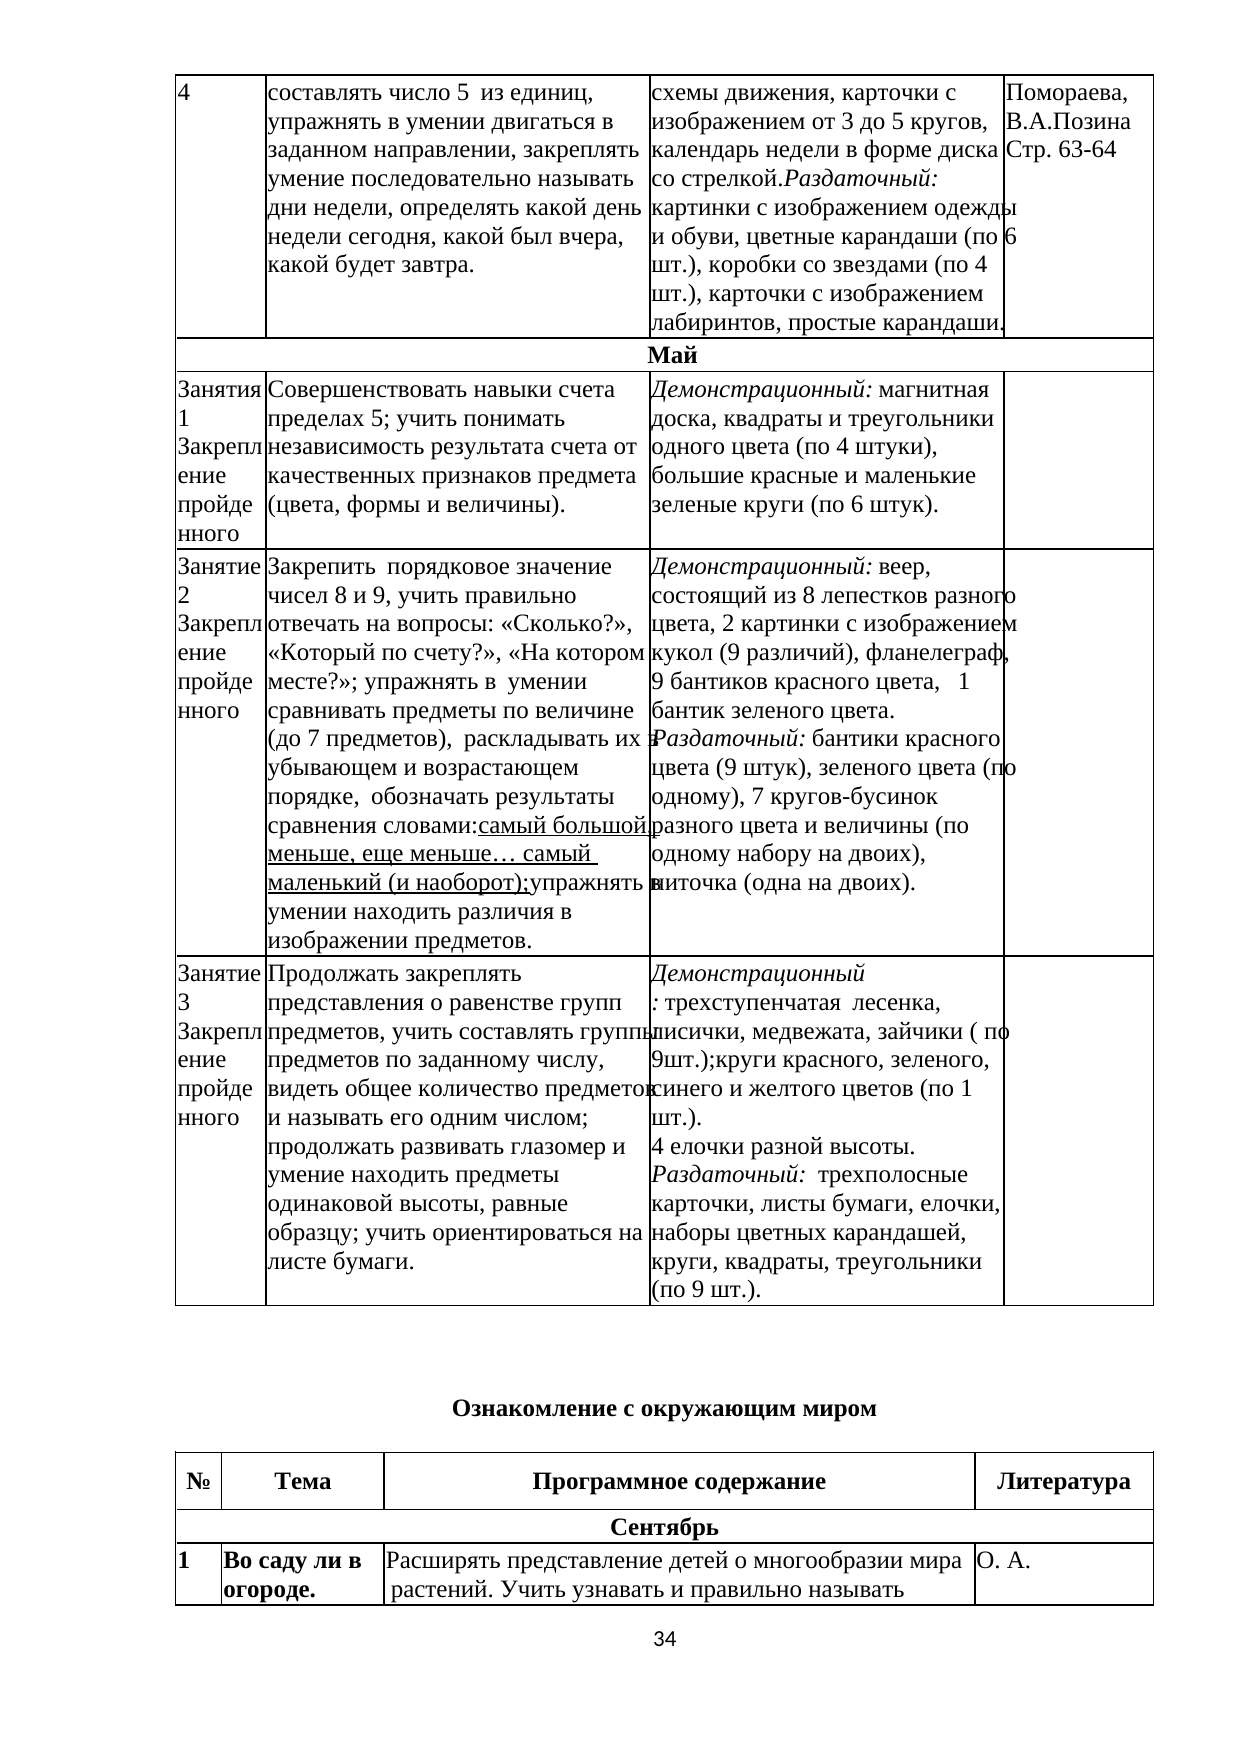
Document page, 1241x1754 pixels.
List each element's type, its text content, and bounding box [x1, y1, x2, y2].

table_header Литература [976, 1453, 1153, 1508]
table_cell Демонстрационный: магнитная доска, квадраты и треугольники одного цвета (по 4 штуки), большие красные и маленькие зеленые круги (по 6 штук). [651, 372, 1003, 548]
table_cell Май [176, 338, 1153, 371]
table_cell Занятие 4 [176, 76, 265, 337]
table_cell Демонстрационный: веер, состоящий из 8 лепестков разного цвета, 2 картинки с изображением кукол (9 различий), фланелеграф, 9 бантиков красного цвета, 1 бантик зеленого цвета. Раздаточный: бантики красного цвета (9 штук), зеленого цвета (по одному), 7 кругов-бусинок разного цвета и величины (по одному набору на двоих), ниточка (одна на двоих). [651, 550, 1003, 955]
table_cell 1 [176, 1543, 221, 1604]
table_header Тема [222, 1453, 383, 1508]
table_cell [651, 76, 1003, 337]
table_cell Занятие 3 Закрепление пройденного [176, 956, 265, 1305]
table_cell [1005, 76, 1153, 337]
table_cell Совершенствовать навыки счета пределах 5; учить понимать независимость результата счета от качественных признаков предмета (цвета, формы и величины). [267, 372, 649, 548]
table_cell Сентябрь [176, 1510, 1153, 1542]
table_cell [1005, 957, 1153, 1305]
table_cell Занятие 2 Закрепление пройденного [176, 549, 265, 955]
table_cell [385, 1544, 974, 1604]
table_header Программное содержание [385, 1453, 974, 1508]
table_cell Демонстрационный: трехступенчатая лесенка, лисички, медвежата, зайчики ( по 9шт.);круги красного, зеленого, синего и желтого цветов (по 1 шт.). 4 елочки разной высоты. Раздаточный: трехполосные карточки, листы бумаги, елочки, наборы цветных карандашей, круги, квадраты, треугольники (по 9 шт.). [651, 957, 1003, 1305]
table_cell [222, 1544, 383, 1604]
table_cell Закрепить порядковое значение чисел 8 и 9, учить правильно отвечать на вопросы: «Сколько?», «Который по счету?», «На котором месте?»; упражнять в умении сравнивать предметы по величине (до 7 предметов), раскладывать их в убывающем и возрастающем порядке, обозначать результаты сравнения словами:самый большой, меньше, еще меньше… самый маленький (и наоборот);упражнять в умении находить различия в изображении предметов. [267, 550, 649, 955]
table_cell [1005, 550, 1153, 955]
table_cell Продолжать закреплять представления о равенстве групп предметов, учить составлять группы предметов по заданному числу, видеть общее количество предметов и называть его одним числом; продолжать развивать глазомер и умение находить предметы одинаковой высоты, равные образцу; учить ориентироваться на листе бумаги. [267, 957, 649, 1305]
table_header № [176, 1453, 221, 1508]
table_cell Занятия 1 Закрепление пройденного [176, 372, 265, 548]
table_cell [267, 76, 649, 337]
text Ознакомление с окружающим миром [177, 1393, 1152, 1422]
table_cell [1005, 372, 1153, 548]
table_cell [976, 1544, 1153, 1604]
